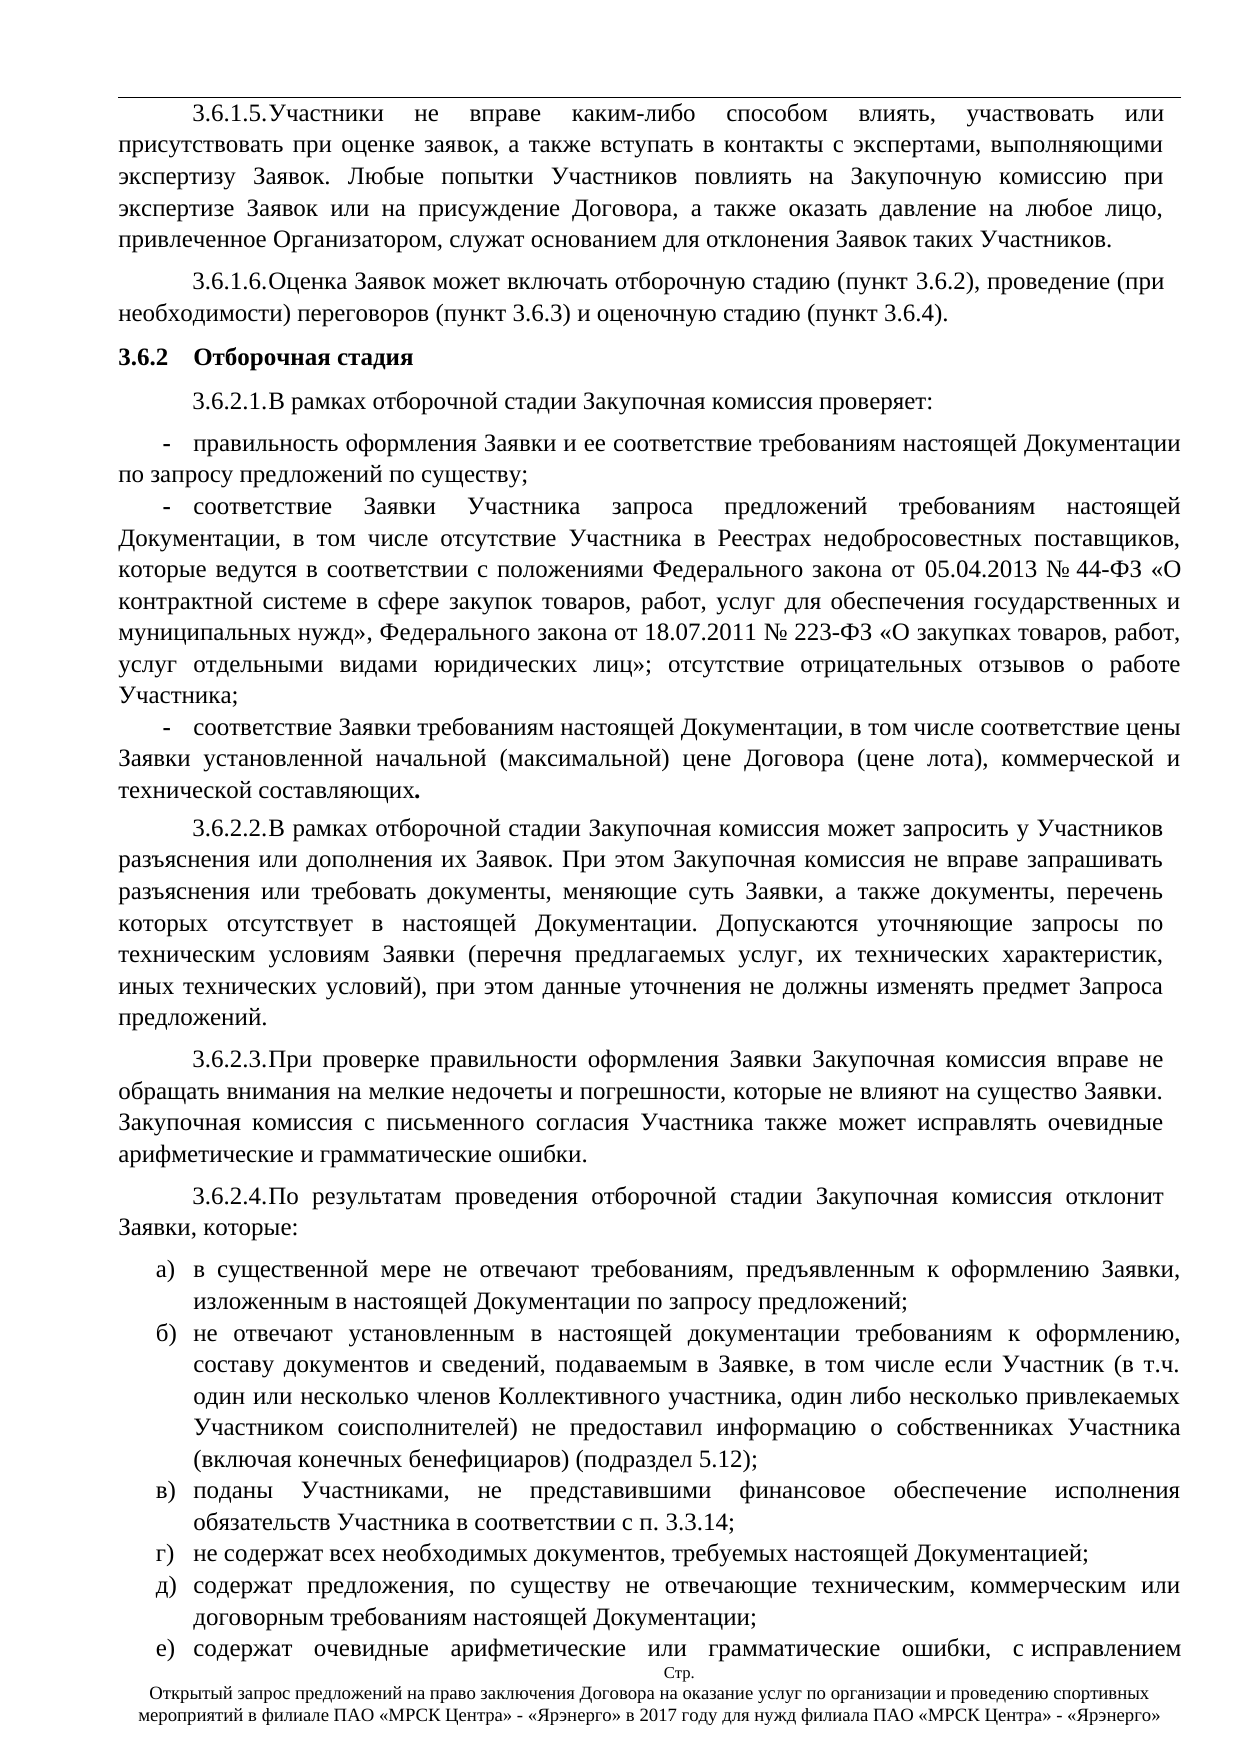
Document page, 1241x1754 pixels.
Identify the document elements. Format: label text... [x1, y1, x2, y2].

list не содержат всех необходимых документов, требуемых настоящей Документацией; [156, 1538, 1181, 1567]
list Участники не вправе каким-либо способом влиять, участвовать или присутствовать при оценке заявок, а также вступать в контакты с экспертами, выполняющими экспертизу Заявок. Любые попытки Участников повлиять на Закупочную комиссию при экспертизе Заявок или на присуждение Договора, а также оказать давление на любое лицо, привлеченное Организатором, служат основанием для отклонения Заявок таких Участников. [118, 98, 1165, 253]
list соответствие Заявки Участника запроса предложений требованиям настоящей Документации, в том числе отсутствие Участника в Реестрах недобросовестных поставщиков, которые ведутся в соответствии с положениями Федерального закона от 05.04.2013 № 44-ФЗ «О контрактной системе в сфере закупок товаров, работ, услуг для обеспечения государственных и муниципальных нужд», Федерального закона от 18.07.2011 № 223-ФЗ «О закупках товаров, работ, услуг отдельными видами юридических лиц»; отсутствие отрицательных отзывов о работе Участника; [118, 491, 1181, 709]
list соответствие Заявки требованиям настоящей Документации, в том числе соответствие цены Заявки установленной начальной (максимальной) цене Договора (цене лота), коммерческой и технической составляющих. [118, 712, 1181, 804]
list правильность оформления Заявки и ее соответствие требованиям настоящей Документации по запросу предложений по существу; [118, 428, 1181, 488]
list При проверке правильности оформления Заявки Закупочная комиссия вправе не обращать внимания на мелкие недочеты и погрешности, которые не влияют на существо Заявки. Закупочная комиссия с письменного согласия Участника также может исправлять очевидные арифметические и грамматические ошибки. [118, 1044, 1165, 1168]
list содержат предложения, по существу не отвечающие техническим, коммерческим или договорным требованиям настоящей Документации; [156, 1570, 1181, 1630]
list Оценка Заявок может включать отборочную стадию (пункт 3.6.2), проведение (при необходимости) переговоров (пункт 3.6.3) и оценочную стадию (пункт 3.6.4). [118, 266, 1165, 327]
subtitle Отборочная стадия [118, 342, 1181, 371]
list в существенной мере не отвечают требованиям, предъявленным к оформлению Заявки, изложенным в настоящей Документации по запросу предложений; [156, 1254, 1181, 1315]
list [156, 1633, 1181, 1662]
list По результатам проведения отборочной стадии Закупочная комиссия отклонит Заявки, которые: [118, 1181, 1165, 1241]
list В рамках отборочной стадии Закупочная комиссия проверяет: [118, 386, 1165, 415]
list В рамках отборочной стадии Закупочная комиссия может запросить у Участников разъяснения или дополнения их Заявок. При этом Закупочная комиссия не вправе запрашивать разъяснения или требовать документы, меняющие суть Заявки, а также документы, перечень которых отсутствует в настоящей Документации. Допускаются уточняющие запросы по техническим условиям Заявки (перечня предлагаемых услуг, их технических характеристик, иных технических условий), при этом данные уточнения не должны изменять предмет Запроса предложений. [118, 813, 1165, 1031]
list поданы Участниками, не представившими финансовое обеспечение исполнения обязательств Участника в соответствии с п. 3.3.14; [156, 1475, 1181, 1536]
list не отвечают установленным в настоящей документации требованиям к оформлению, составу документов и сведений, подаваемым в Заявке, в том числе если Участник (в т.ч. один или несколько членов Коллективного участника, один либо несколько привлекаемых Участником соисполнителей) не предоставил информацию о собственниках Участника (включая конечных бенефициаров) (подраздел 5.12); [156, 1318, 1181, 1473]
